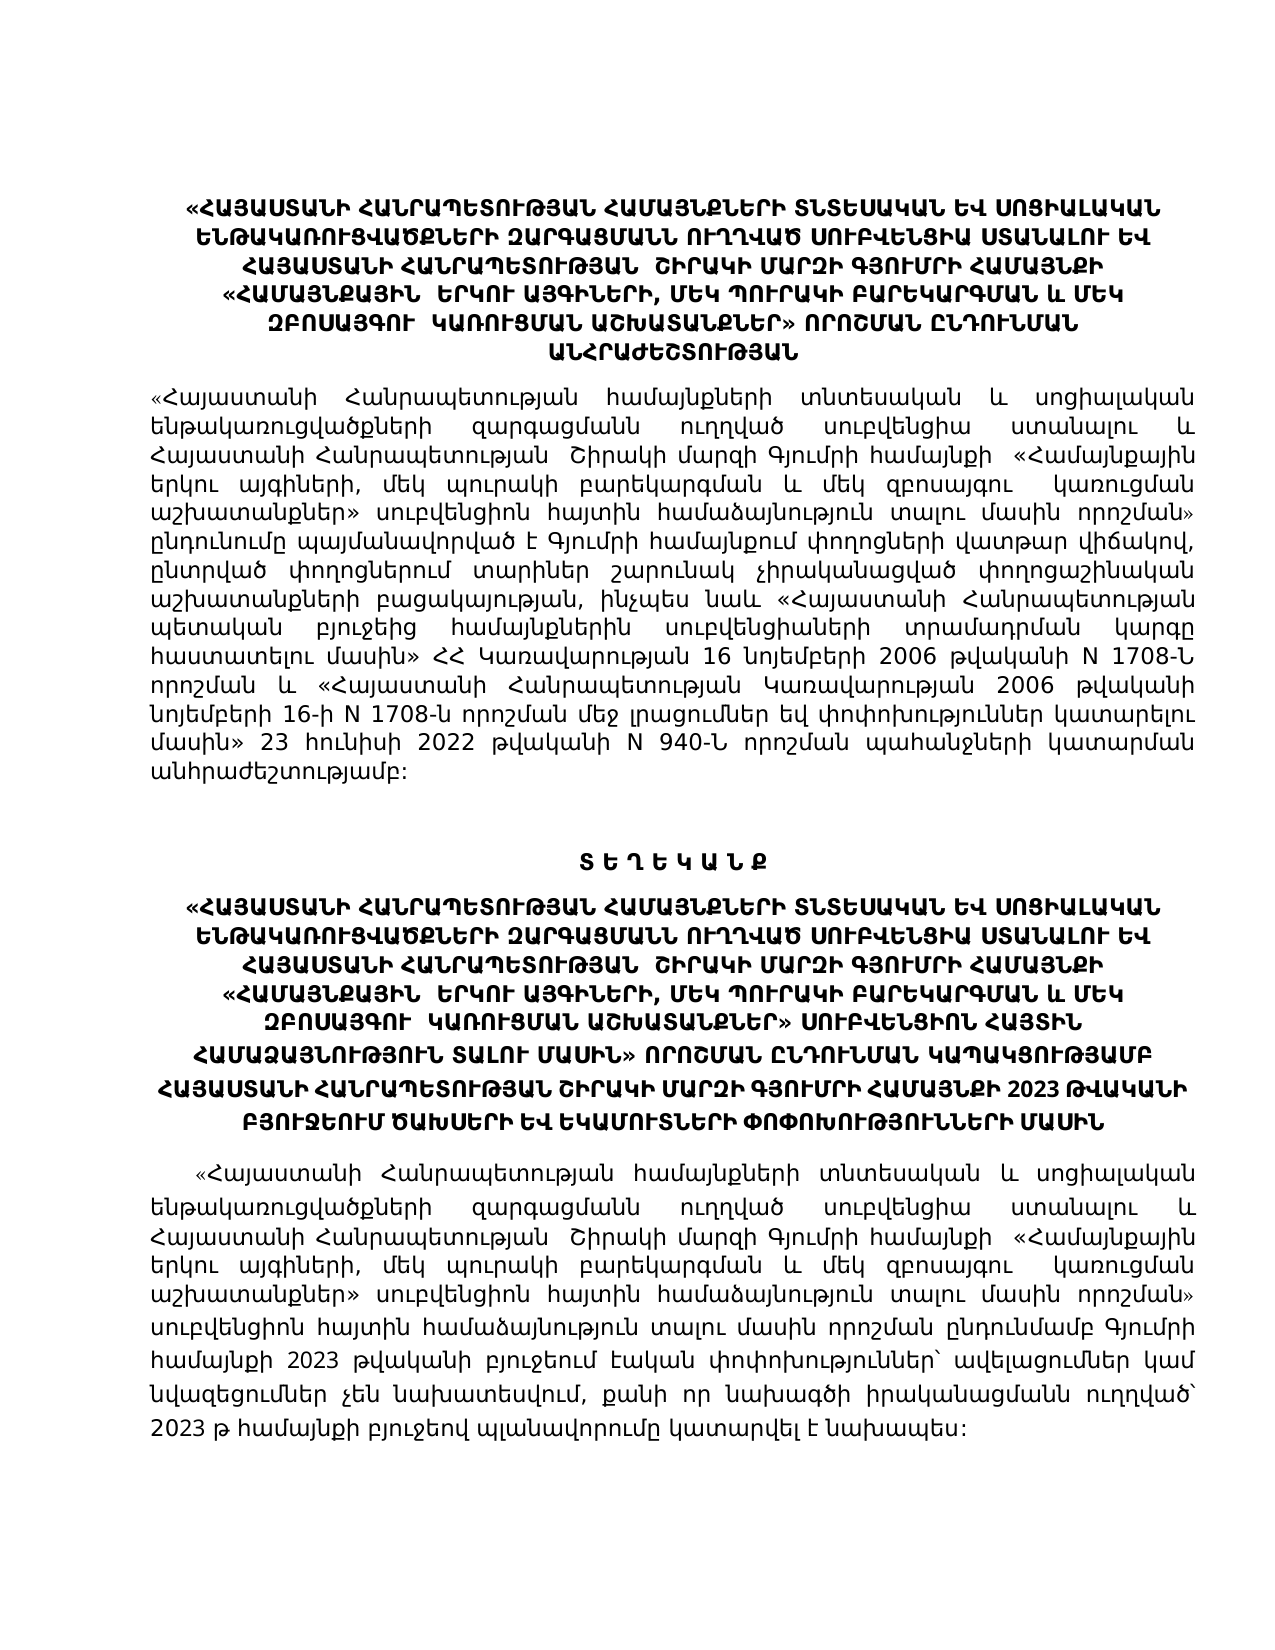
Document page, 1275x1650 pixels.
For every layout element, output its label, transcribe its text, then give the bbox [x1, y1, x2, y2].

text Հայաստանի Հանրապետության համայնքների տնտեսական և սոցիալական ենթակառուցվածքների զարգացմանն ուղղված սուբվենցիա ստանալու և Հայաստանի Հանրապետության Շիրակի մարզի Գյումրի համայնքի «Համայնքային երկու այգիների, մեկ պուրակի բարեկարգման և մեկ զբոսայգու կառուցման աշխատանքներ» սուբվենցիոն հայտին համաձայնություն տալու մասին որոշման սուբվենցիոն հայտին համաձայնություն տալու մասին որոշման ընդունմամբ Գյումրի համայնքի 2023 թվականի բյուջեում էական փոփոխություններ՝ ավելացումներ կամ նվազեցումներ չեն նախատեսվում, քանի որ նախագծի իրականացմանն ուղղված՝ 2023 թ համայնքի բյուջեով պլանավորումը կատարվել է նախապես: [150, 1157, 1196, 1443]
text Տ Ե Ղ Ե Կ Ա Ն Ք [150, 849, 1196, 876]
text «ՀԱՅԱՍՏԱՆԻ ՀԱՆՐԱՊԵՏՈՒԹՅԱՆ ՀԱՄԱՅՆՔՆԵՐԻ ՏՆՏԵՍԱԿԱՆ ԵՎ ՍՈՑԻԱԼԱԿԱՆ ԵՆԹԱԿԱՌՈՒՑՎԱԾՔՆԵՐԻ ԶԱՐԳԱՑՄԱՆՆ ՈՒՂՂՎԱԾ ՍՈՒԲՎԵՆՑԻԱ ՍՏԱՆԱԼՈՒ ԵՎ ՀԱՅԱՍՏԱՆԻ ՀԱՆՐԱՊԵՏՈՒԹՅԱՆ ՇԻՐԱԿԻ ՄԱՐԶԻ ԳՅՈՒՄՐԻ ՀԱՄԱՅՆՔԻ «ՀԱՄԱՅՆՔԱՅԻՆ ԵՐԿՈՒ ԱՅԳԻՆԵՐԻ, ՄԵԿ ՊՈՒՐԱԿԻ ԲԱՐԵԿԱՐԳՄԱՆ և ՄԵԿ ԶԲՈՍԱՅԳՈՒ ԿԱՌՈՒՑՄԱՆ ԱՇԽԱՏԱՆՔՆԵՐ» ՈՐՈՇՄԱՆ ԸՆԴՈՒՆՄԱՆ ԱՆՀՐԱԺԵՇՏՈՒԹՅԱՆ [150, 195, 1196, 366]
text Հայաստանի Հանրապետության համայնքների տնտեսական և սոցիալական ենթակառուցվածքների զարգացմանն ուղղված սուբվենցիա ստանալու և Հայաստանի Հանրապետության Շիրակի մարզի Գյումրի համայնքի «Համայնքային երկու այգիների, մեկ պուրակի բարեկարգման և մեկ զբոսայգու կառուցման աշխատանքներ» սուբվենցիոն հայտին համաձայնություն տալու մասին որոշման ընդունումը պայմանավորված է Գյումրի համայնքում փողոցների վատթար վիճակով, ընտրված փողոցներում տարիներ շարունակ չիրականացված փողոցաշինական աշխատանքների բացակայության, ինչպես նաև «Հայաստանի Հանրապետության պետական բյուջեից համայնքներին սուբվենցիաների տրամադրման կարգը հաստատելու մասին» ՀՀ Կառավարության 16 նոյեմբերի 2006 թվականի N 1708-Ն որոշման և «Հայաստանի Հանրապետության Կառավարության 2006 թվականի նոյեմբերի 16-ի N 1708-ն որոշման մեջ լրացումներ եվ փոփոխություններ կատարելու մասին» 23 հունիսի 2022 թվականի N 940-Ն որոշման պահանջների կատարման անհրաժեշտությամբ: [150, 384, 1196, 785]
text «ՀԱՅԱՍՏԱՆԻ ՀԱՆՐԱՊԵՏՈՒԹՅԱՆ ՀԱՄԱՅՆՔՆԵՐԻ ՏՆՏԵՍԱԿԱՆ ԵՎ ՍՈՑԻԱԼԱԿԱՆ ԵՆԹԱԿԱՌՈՒՑՎԱԾՔՆԵՐԻ ԶԱՐԳԱՑՄԱՆՆ ՈՒՂՂՎԱԾ ՍՈՒԲՎԵՆՑԻԱ ՍՏԱՆԱԼՈՒ ԵՎ ՀԱՅԱՍՏԱՆԻ ՀԱՆՐԱՊԵՏՈՒԹՅԱՆ ՇԻՐԱԿԻ ՄԱՐԶԻ ԳՅՈՒՄՐԻ ՀԱՄԱՅՆՔԻ «ՀԱՄԱՅՆՔԱՅԻՆ ԵՐԿՈՒ ԱՅԳԻՆԵՐԻ, ՄԵԿ ՊՈՒՐԱԿԻ ԲԱՐԵԿԱՐԳՄԱՆ և ՄԵԿ ԶԲՈՍԱՅԳՈՒ ԿԱՌՈՒՑՄԱՆ ԱՇԽԱՏԱՆՔՆԵՐ» ՍՈՒԲՎԵՆՑԻՈՆ ՀԱՅՏԻՆ ՀԱՄԱՁԱՅՆՈՒԹՅՈՒՆ ՏԱԼՈՒ ՄԱՍԻՆ» ՈՐՈՇՄԱՆ ԸՆԴՈՒՆՄԱՆ ԿԱՊԱԿՑՈՒԹՅԱՄԲ ՀԱՅԱՍՏԱՆԻ ՀԱՆՐԱՊԵՏՈՒԹՅԱՆ ՇԻՐԱԿԻ ՄԱՐԶԻ ԳՅՈՒՄՐԻ ՀԱՄԱՅՆՔԻ 2023 ԹՎԱԿԱՆԻ ԲՅՈՒՋԵՈՒՄ ԾԱԽՍԵՐԻ ԵՎ ԵԿԱՄՈՒՏՆԵՐԻ ՓՈՓՈԽՈՒԹՅՈՒՆՆԵՐԻ ՄԱՍԻՆ [150, 894, 1196, 1137]
